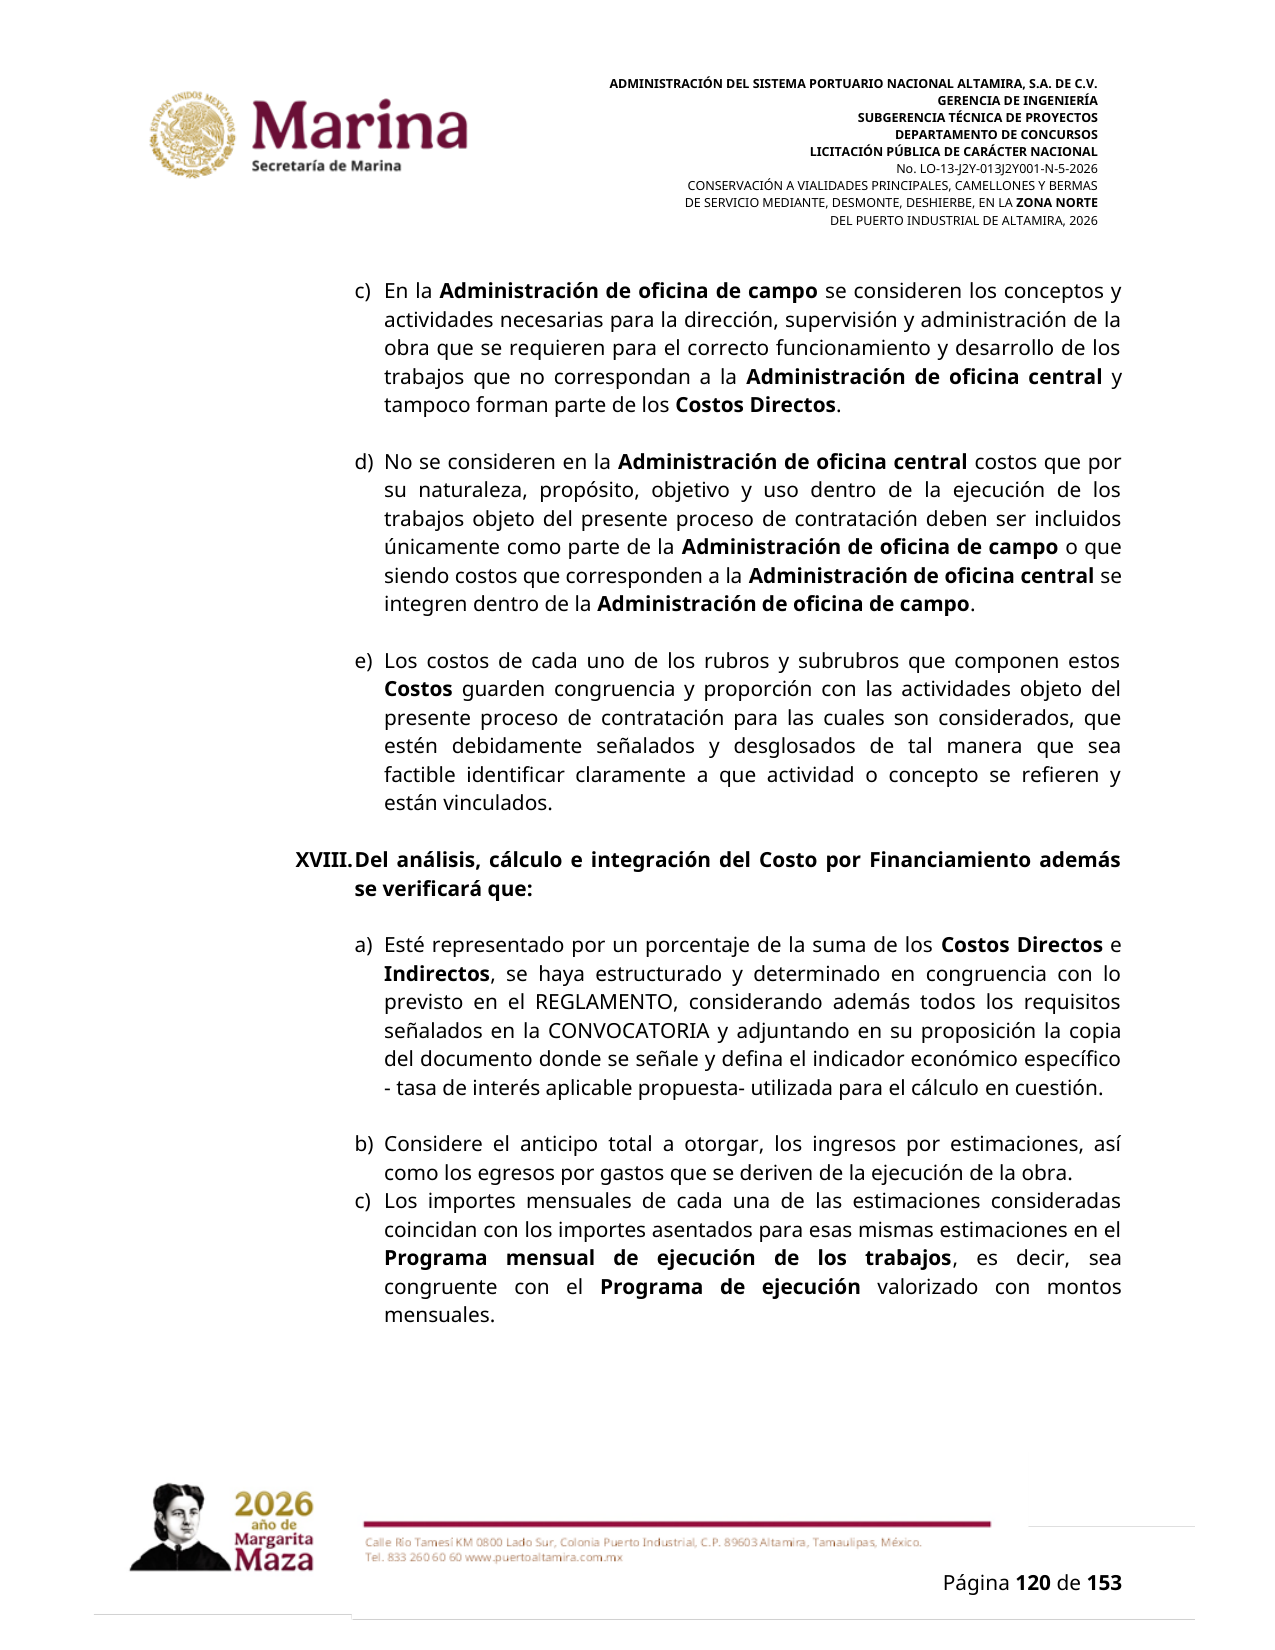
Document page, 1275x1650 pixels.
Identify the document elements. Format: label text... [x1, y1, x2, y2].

list No se consideren en la Administración de oficina central costos que por su naturaleza, propósito, objetivo y uso dentro de la ejecución de los trabajos objeto del presente proceso de contratación deben ser incluidos únicamente como parte de la Administración de oficina de campo o que siendo costos que corresponden a la Administración de oficina central se integren dentro de la Administración de oficina de campo. [354, 447, 1122, 618]
list Los costos de cada uno de los rubros y subrubros que componen estos Costos guarden congruencia y proporción con las actividades objeto del presente proceso de contratación para las cuales son considerados, que estén debidamente señalados y desglosados de tal manera que sea factible identificar claramente a que actividad o concepto se refieren y están vinculados. [354, 646, 1122, 817]
picture [102, 56, 515, 208]
list Considere el anticipo total a otorgar, los ingresos por estimaciones, así como los egresos por gastos que se deriven de la ejecución de la obra. [354, 1129, 1122, 1186]
list Los importes mensuales de cada una de las estimaciones consideradas coincidan con los importes asentados para esas mismas estimaciones en el Programa mensual de ejecución de los trabajos, es decir, sea congruente con el Programa de ejecución valorizado con montos mensuales. [354, 1186, 1122, 1329]
list Esté representado por un porcentaje de la suma de los Costos Directos e Indirectos, se haya estructurado y determinado en congruencia con lo previsto en el REGLAMENTO, considerando además todos los requisitos señalados en la CONVOCATORIA y adjuntando en su proposición la copia del documento donde se señale y defina el indicador económico específico - tasa de interés aplicable propuesta- utilizada para el cálculo en cuestión. [354, 931, 1122, 1101]
picture [93, 1452, 1195, 1621]
list Del análisis, cálculo e integración del Costo por Financiamiento además se verificará que: [295, 845, 1122, 902]
list En la Administración de oficina de campo se consideren los conceptos y actividades necesarias para la dirección, supervisión y administración de la obra que se requieren para el correcto funcionamiento y desarrollo de los trabajos que no correspondan a la Administración de oficina central y tampoco forman parte de los Costos Directos. [354, 276, 1122, 419]
